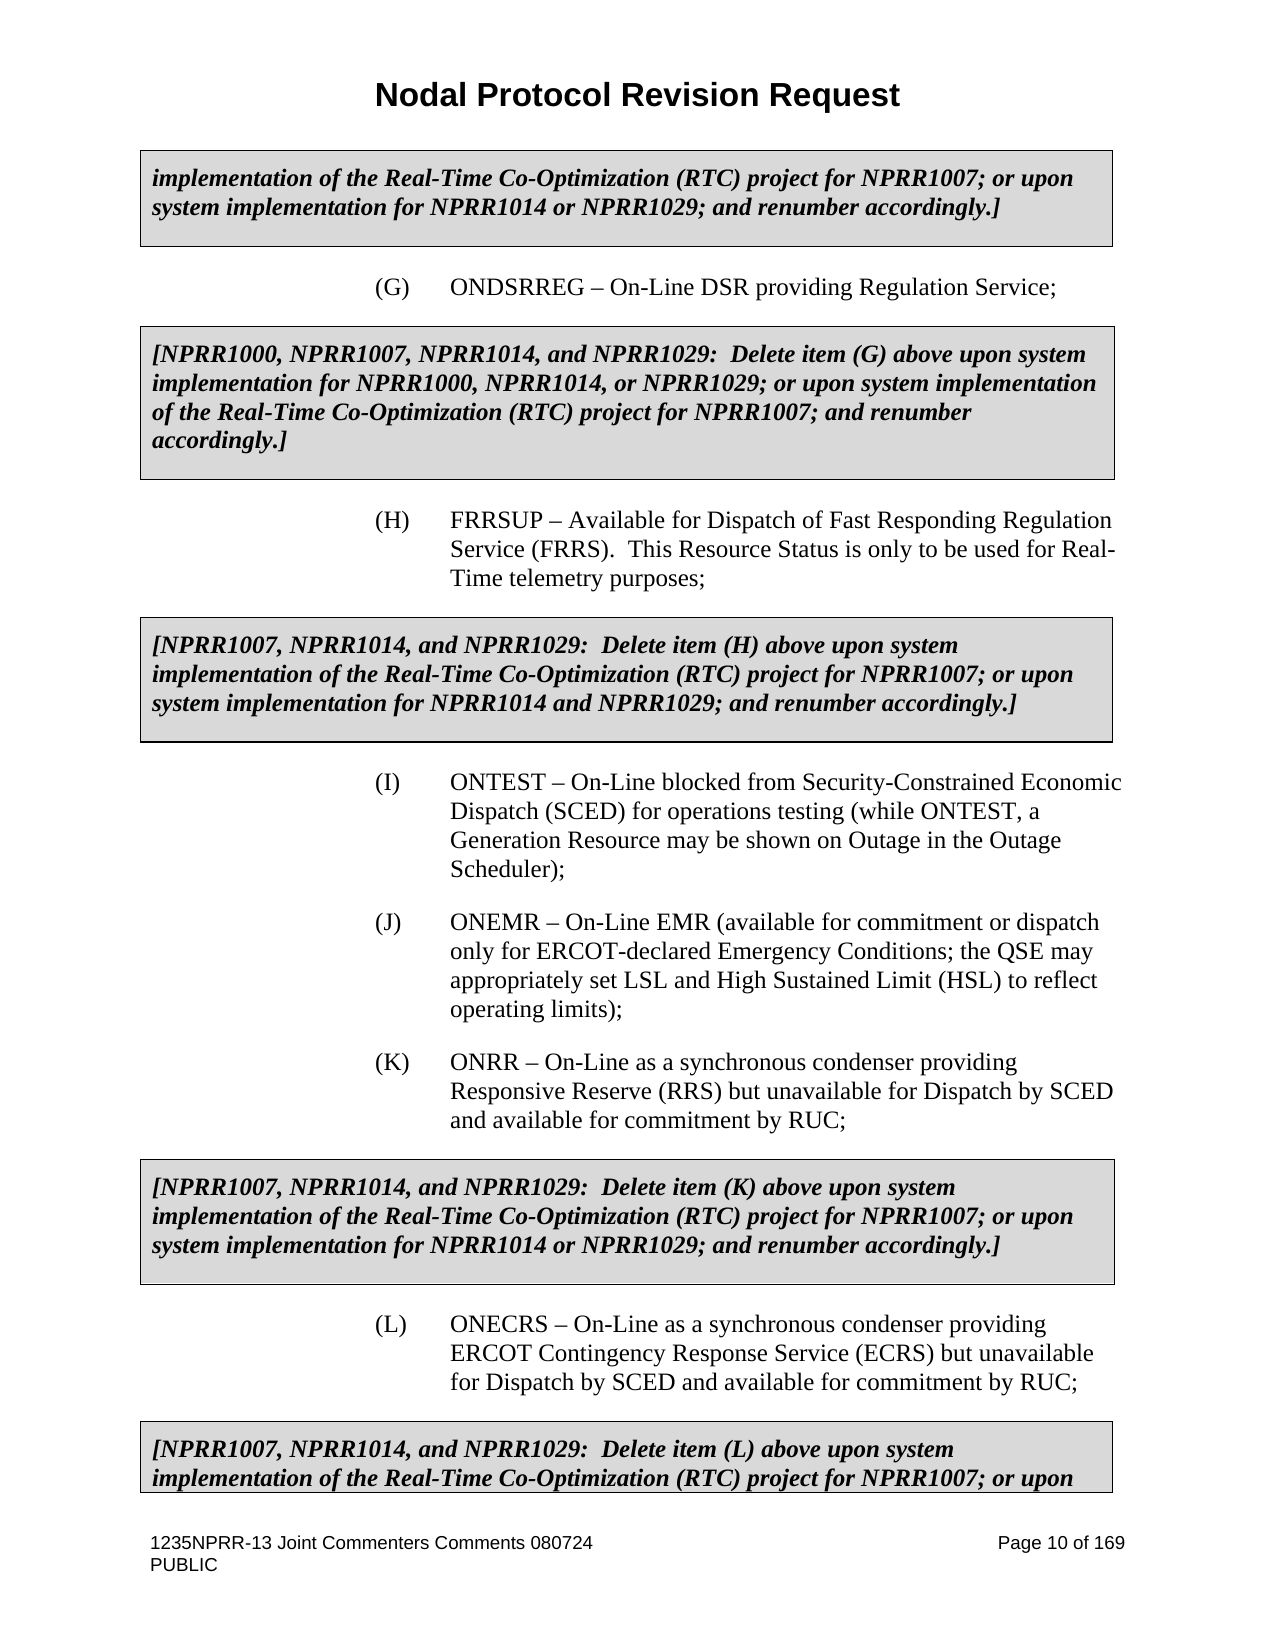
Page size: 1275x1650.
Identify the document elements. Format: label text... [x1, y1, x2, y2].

table_header [NPRR1000, NPRR1007, NPRR1014, and NPRR1029: Delete item (G) above upon system implementation for NPRR1000, NPRR1014, or NPRR1029; or upon system implementation of the Real-Time Co-Optimization (RTC) project for NPRR1007; and renumber accordingly.] [141, 327, 1114, 479]
list (L) ONECRS – On-Line as a synchronous condenser providing ERCOT Contingency Response Service (ECRS) but unavailable for Dispatch by SCED and available for commitment by RUC; [375, 1309, 1125, 1396]
text (G) ONDSRREG – On-Line DSR providing Regulation Service; [375, 272, 1125, 301]
text (H) FRRSUP – Available for Dispatch of Fast Responding Regulation Service (FRRS). This Resource Status is only to be used for Real-Time telemetry purposes; [375, 505, 1125, 592]
list (I) ONTEST – On-Line blocked from Security-Constrained Economic Dispatch (SCED) for operations testing (while ONTEST, a Generation Resource may be shown on Outage in the Outage Scheduler); [375, 767, 1125, 882]
table_header [NPRR1007, NPRR1014, and NPRR1029: Delete item (H) above upon system implementation of the Real-Time Co-Optimization (RTC) project for NPRR1007; or upon system implementation for NPRR1014 and NPRR1029; and renumber accordingly.] [141, 618, 1112, 741]
list (K) ONRR – On-Line as a synchronous condenser providing Responsive Reserve (RRS) but unavailable for Dispatch by SCED and available for commitment by RUC; [375, 1047, 1125, 1134]
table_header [141, 151, 1112, 246]
table_header [NPRR1007, NPRR1014, and NPRR1029: Delete item (K) above upon system implementation of the Real-Time Co-Optimization (RTC) project for NPRR1007; or upon system implementation for NPRR1014 or NPRR1029; and renumber accordingly.] [141, 1160, 1114, 1283]
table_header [141, 1422, 1112, 1492]
list (J) ONEMR – On-Line EMR (available for commitment or dispatch only for ERCOT-declared Emergency Conditions; the QSE may appropriately set LSL and High Sustained Limit (HSL) to reflect operating limits); [375, 907, 1125, 1022]
